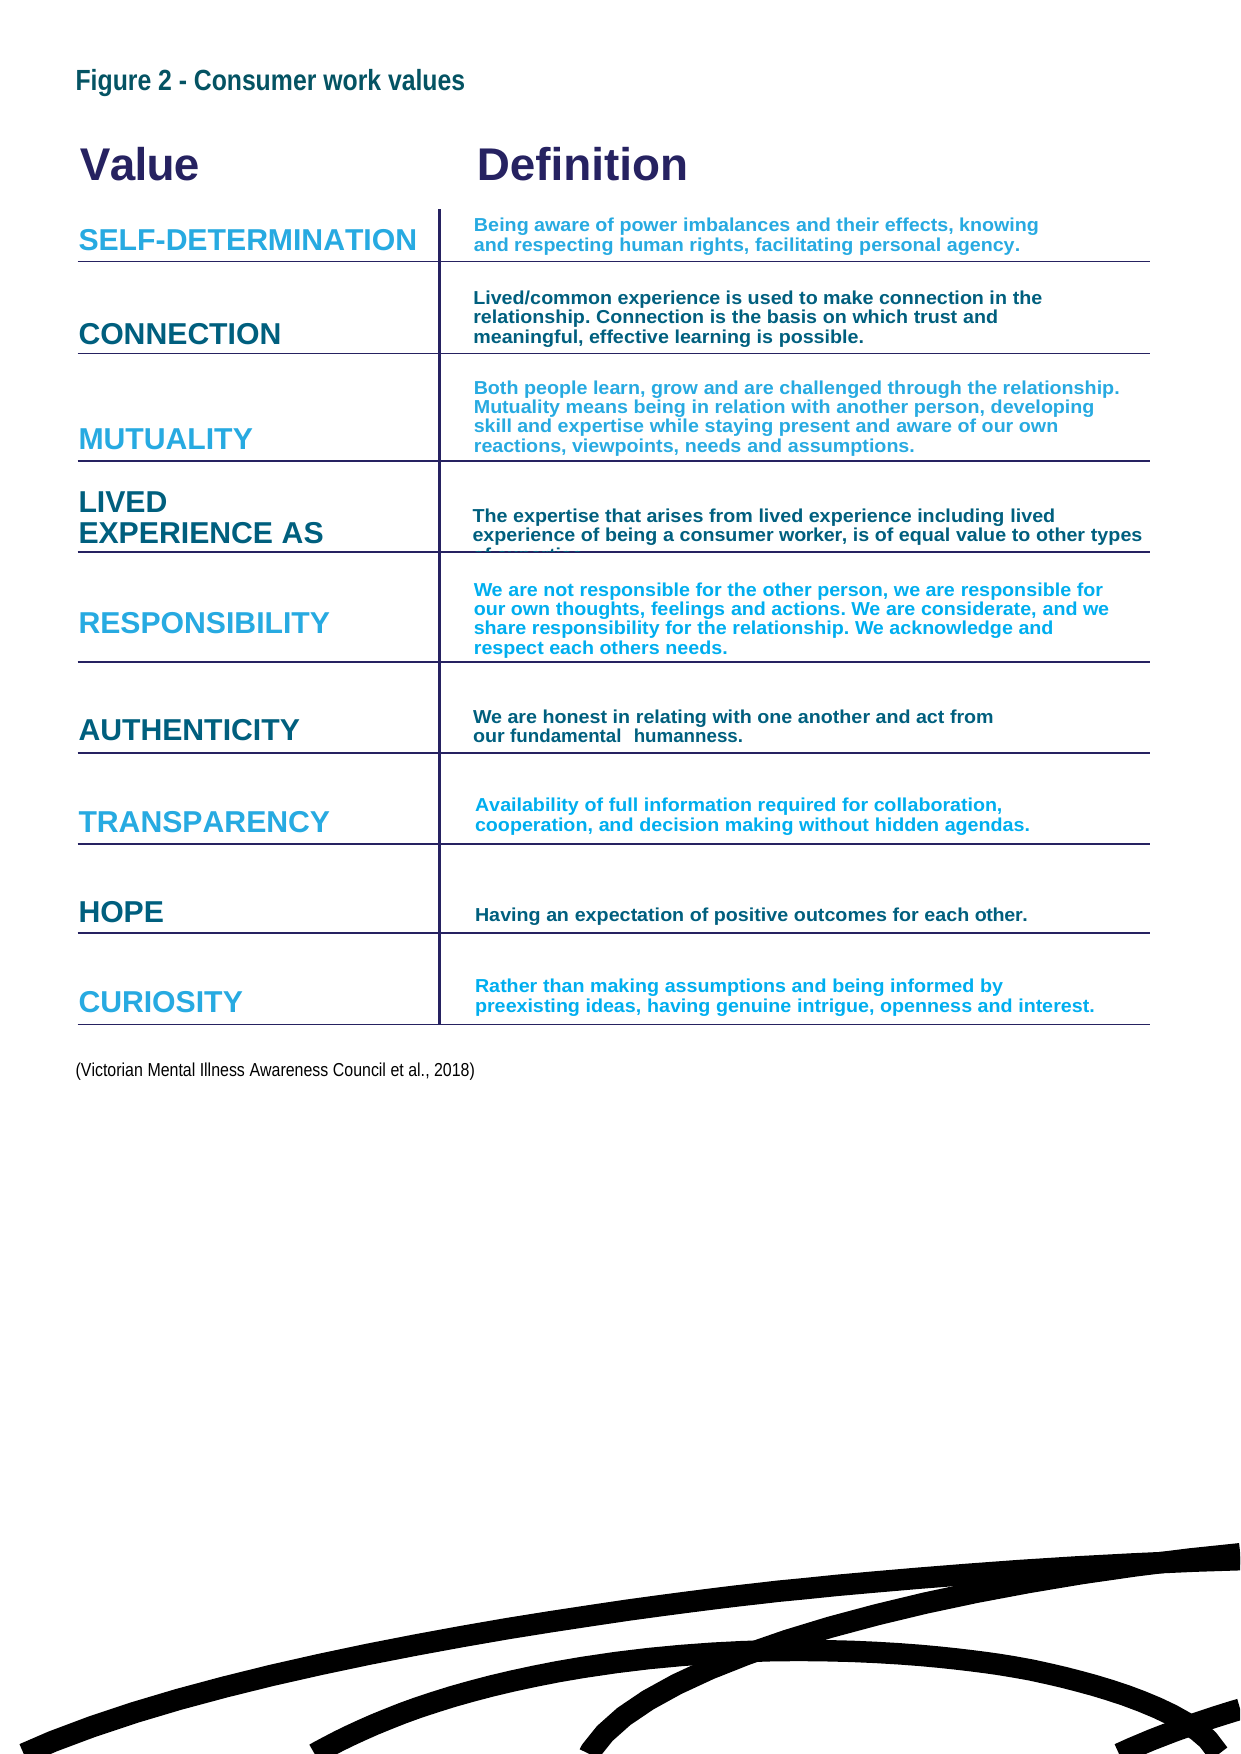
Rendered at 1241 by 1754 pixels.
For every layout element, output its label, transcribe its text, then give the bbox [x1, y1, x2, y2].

subtitle Figure 2 - Consumer work values [75, 63, 1149, 96]
table_header SELF-DETERMINATION [78, 209, 438, 261]
table_cell We are honest in relating with one another and act from our fundamental humanness. [441, 663, 1150, 752]
table_cell Rather than making assumptions and being informed by preexisting ideas, having genuine intrigue, openness and interest. [441, 934, 1150, 1023]
table_cell TRANSPARENCY [78, 754, 438, 843]
table_cell RESPONSIBILITY [78, 553, 438, 661]
table_cell Availability of full information required for collaboration, cooperation, and decision making without hidden agendas. [441, 754, 1150, 843]
table_cell We are not responsible for the other person, we are responsible for our own thoughts, feelings and actions. We are considerate, and we share responsibility for the relationship. We acknowledge and respect each others needs. [441, 553, 1150, 661]
table_cell Having an expectation of positive outcomes for each other. [441, 845, 1150, 932]
table_cell CURIOSITY [78, 934, 438, 1023]
table_cell HOPE [78, 845, 438, 932]
table_cell LIVED EXPERIENCE AS EXPERTISE [78, 462, 438, 551]
table_cell Both people learn, grow and are challenged through the relationship. Mutuality means being in relation with another person, developing skill and expertise while staying present and aware of our own reactions, viewpoints, needs and assumptions. [441, 354, 1150, 460]
table_cell AUTHENTICITY [78, 663, 438, 752]
table_cell The expertise that arises from lived experience including lived experience of being a consumer worker, is of equal value to other types of expertise. [441, 462, 1150, 551]
table_cell Lived/common experience is used to make connection in the relationship. Connection is the basis on which trust and meaningful, effective learning is possible. [441, 262, 1150, 352]
table_header Being aware of power imbalances and their effects, knowing and respecting human rights, facilitating personal agency. [441, 209, 1150, 261]
text (Victorian Mental Illness Awareness Council et al., 2018) [75, 1059, 1149, 1081]
text Value Definition [79, 138, 1149, 191]
table_cell CONNECTION [78, 262, 438, 352]
table_cell MUTUALITY [78, 354, 438, 460]
